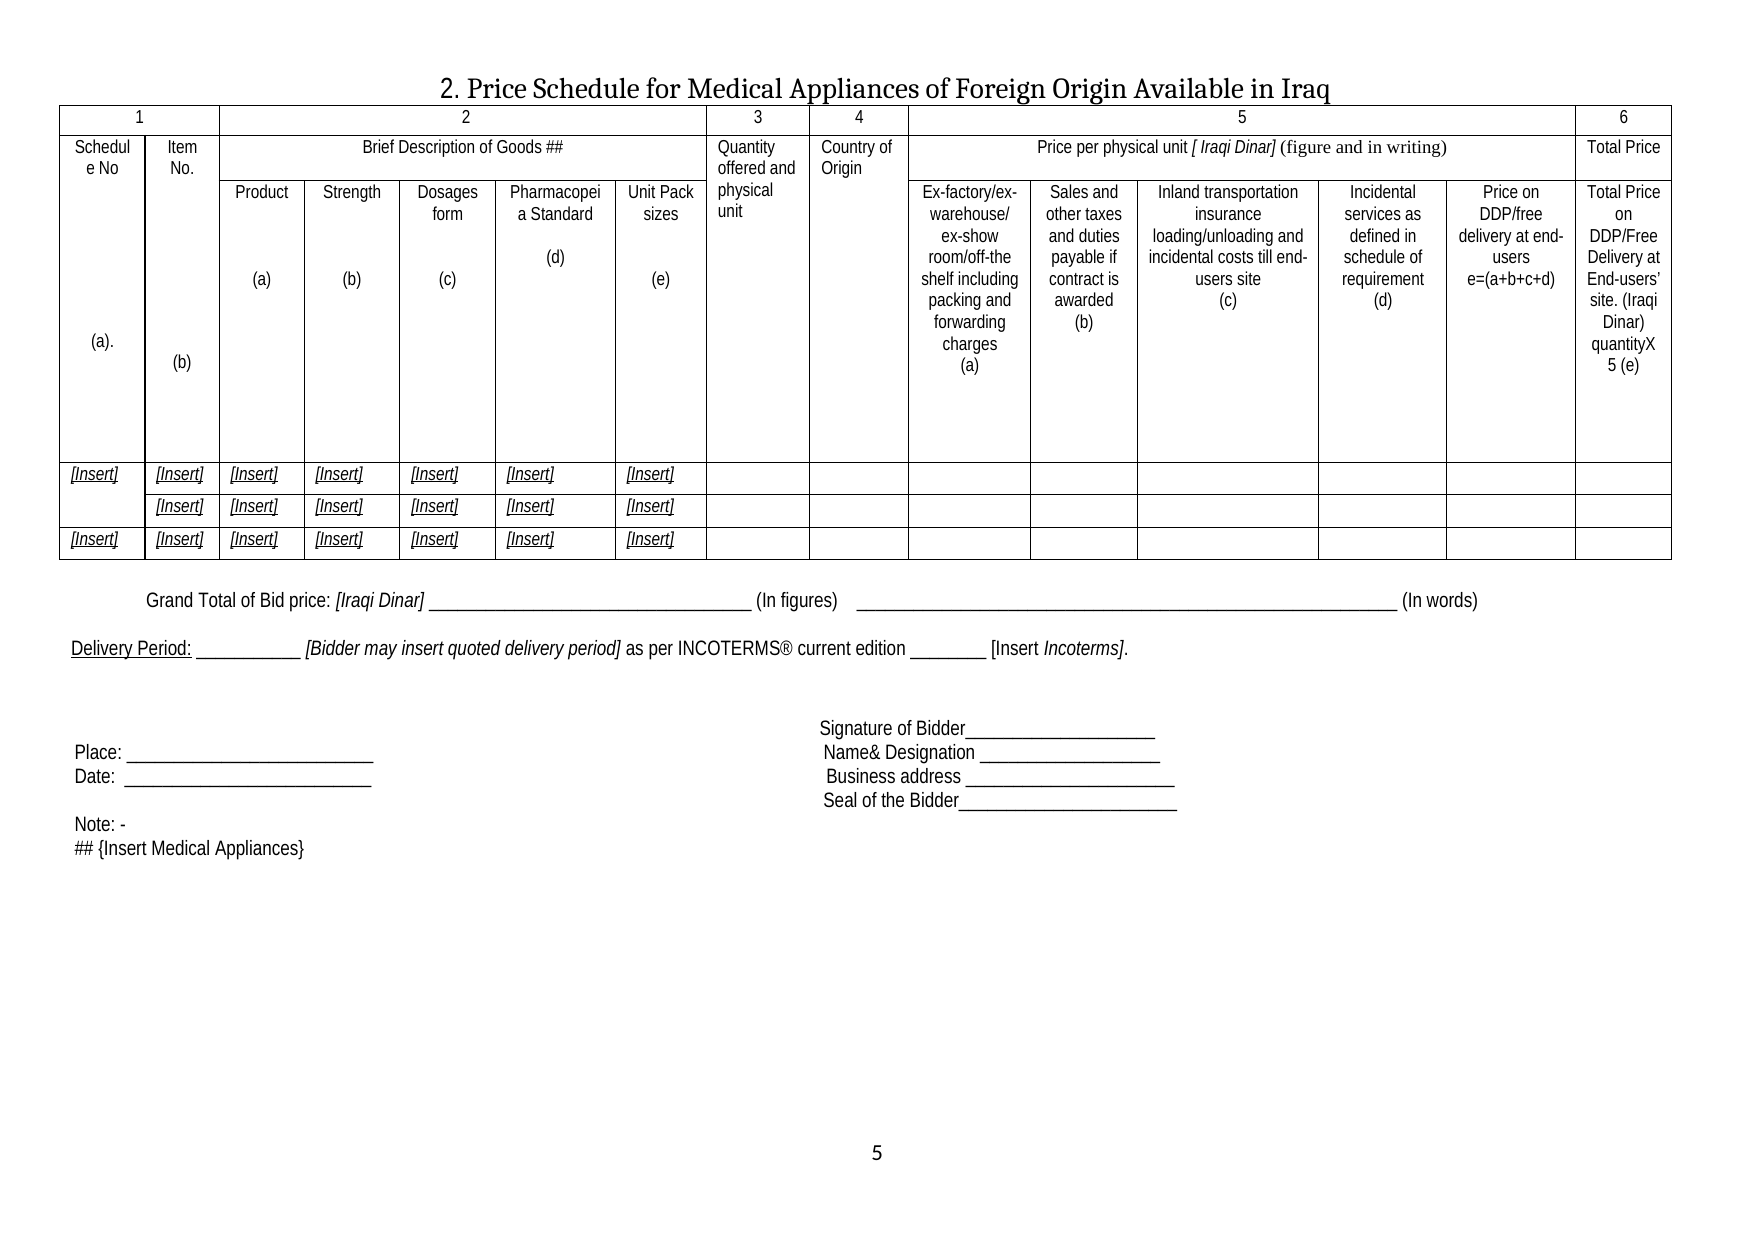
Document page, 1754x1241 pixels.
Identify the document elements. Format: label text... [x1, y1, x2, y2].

table_cell Pharmacopeia Standard (d) [496, 181, 615, 462]
table_cell Quantity offered and physical unit [707, 136, 809, 462]
table_cell Price per physical unit [ Iraqi Dinar] (figure and in writing) [909, 136, 1575, 180]
text Note: - [74, 812, 1754, 836]
table_cell [1447, 463, 1575, 494]
table_cell [810, 463, 908, 494]
table_cell [707, 463, 809, 494]
table_cell [707, 495, 809, 527]
table_cell [Insert] [220, 495, 304, 527]
table_cell Ex-factory/ex-warehouse/ex-show room/off-the shelf including packing and forwarding charges (a) [909, 181, 1030, 462]
text Delivery Period: ___________ [Bidder may insert quoted delivery period] as per INCOTERMS® current edition ________ [Insert Incoterms]. [71, 636, 1683, 660]
table_cell [Insert] [60, 528, 144, 559]
table_cell [1319, 463, 1446, 494]
table_cell [Insert] [146, 463, 219, 494]
table_cell [Insert] [616, 495, 706, 527]
text Date: __________________________ Business address ______________________ [74, 764, 1754, 788]
table_cell Dosages form (c) [400, 181, 495, 462]
table_cell [1319, 495, 1446, 527]
text Signature of Bidder____________________ [89, 716, 1754, 740]
table_cell [Insert] [496, 528, 615, 559]
text Place: __________________________ Name& Designation ___________________ [74, 740, 1754, 764]
table_cell Sales and other taxes and duties payable if contract is awarded (b) [1031, 181, 1137, 462]
table_header 6 [1576, 106, 1671, 135]
table_cell [Insert] [305, 528, 399, 559]
table_cell [Insert] [220, 528, 304, 559]
text Grand Total of Bid price: [Iraqi Dinar] __________________________________ (In figures) _________________________________________________________ (In words) [71, 588, 1683, 612]
table_cell [909, 495, 1030, 527]
table_cell Total Price [1576, 136, 1671, 180]
table_cell [1138, 528, 1318, 559]
table_header 5 [909, 106, 1575, 135]
table_cell [909, 528, 1030, 559]
table_cell [Insert] [400, 528, 495, 559]
table_header 3 [707, 106, 809, 135]
table_cell Inland transportation insurance loading/unloading and incidental costs till end-users site (c) [1138, 181, 1318, 462]
table_header 2 [220, 106, 706, 135]
table_cell [1576, 528, 1671, 559]
table_cell [1576, 495, 1671, 527]
table_cell [1447, 495, 1575, 527]
table_cell [Insert] [146, 528, 219, 559]
text Seal of the Bidder_______________________ [74, 788, 1754, 812]
table_cell Unit Pack sizes (e) [616, 181, 706, 462]
table_cell [810, 528, 908, 559]
table_cell [1447, 528, 1575, 559]
table_cell Total Price on DDP/Free Delivery at End-users’ site. (Iraqi Dinar) quantityX 5 (e) [1576, 181, 1671, 462]
table_cell Incidental services as defined in schedule of requirement (d) [1319, 181, 1446, 462]
table_cell [1031, 528, 1137, 559]
table_header 4 [810, 106, 908, 135]
text ## {Insert Medical Appliances} [74, 836, 1754, 860]
table_cell Schedule No (a). [60, 136, 144, 462]
table_cell [707, 528, 809, 559]
table_cell Product (a) [220, 181, 304, 462]
table_cell [1576, 463, 1671, 494]
table_cell [909, 463, 1030, 494]
table_cell [1138, 495, 1318, 527]
table_cell Item No. (b) [146, 136, 219, 462]
table_cell [Insert] [305, 495, 399, 527]
table_cell [Insert] [400, 463, 495, 494]
table_cell Price on DDP/free delivery at end-users e=(a+b+c+d) [1447, 181, 1575, 462]
table_cell [Insert] [220, 463, 304, 494]
table_cell Strength (b) [305, 181, 399, 462]
table_cell [Insert] [60, 463, 144, 527]
table_cell [Insert] [146, 495, 219, 527]
table_cell [Insert] [496, 495, 615, 527]
table_cell [Insert] [616, 463, 706, 494]
table_cell [Insert] [496, 463, 615, 494]
table_cell [1319, 528, 1446, 559]
table_cell [Insert] [616, 528, 706, 559]
table_cell [810, 495, 908, 527]
table_cell Country of Origin [810, 136, 908, 462]
table_cell [Insert] [400, 495, 495, 527]
table_cell [Insert] [305, 463, 399, 494]
text 2. Price Schedule for Medical Appliances of Foreign Origin Available in Iraq [89, 71, 1683, 105]
table_cell [1031, 495, 1137, 527]
table_cell [1138, 463, 1318, 494]
table_cell Brief Description of Goods ## [220, 136, 706, 180]
table_header 1 [60, 106, 219, 135]
table_cell [1031, 463, 1137, 494]
